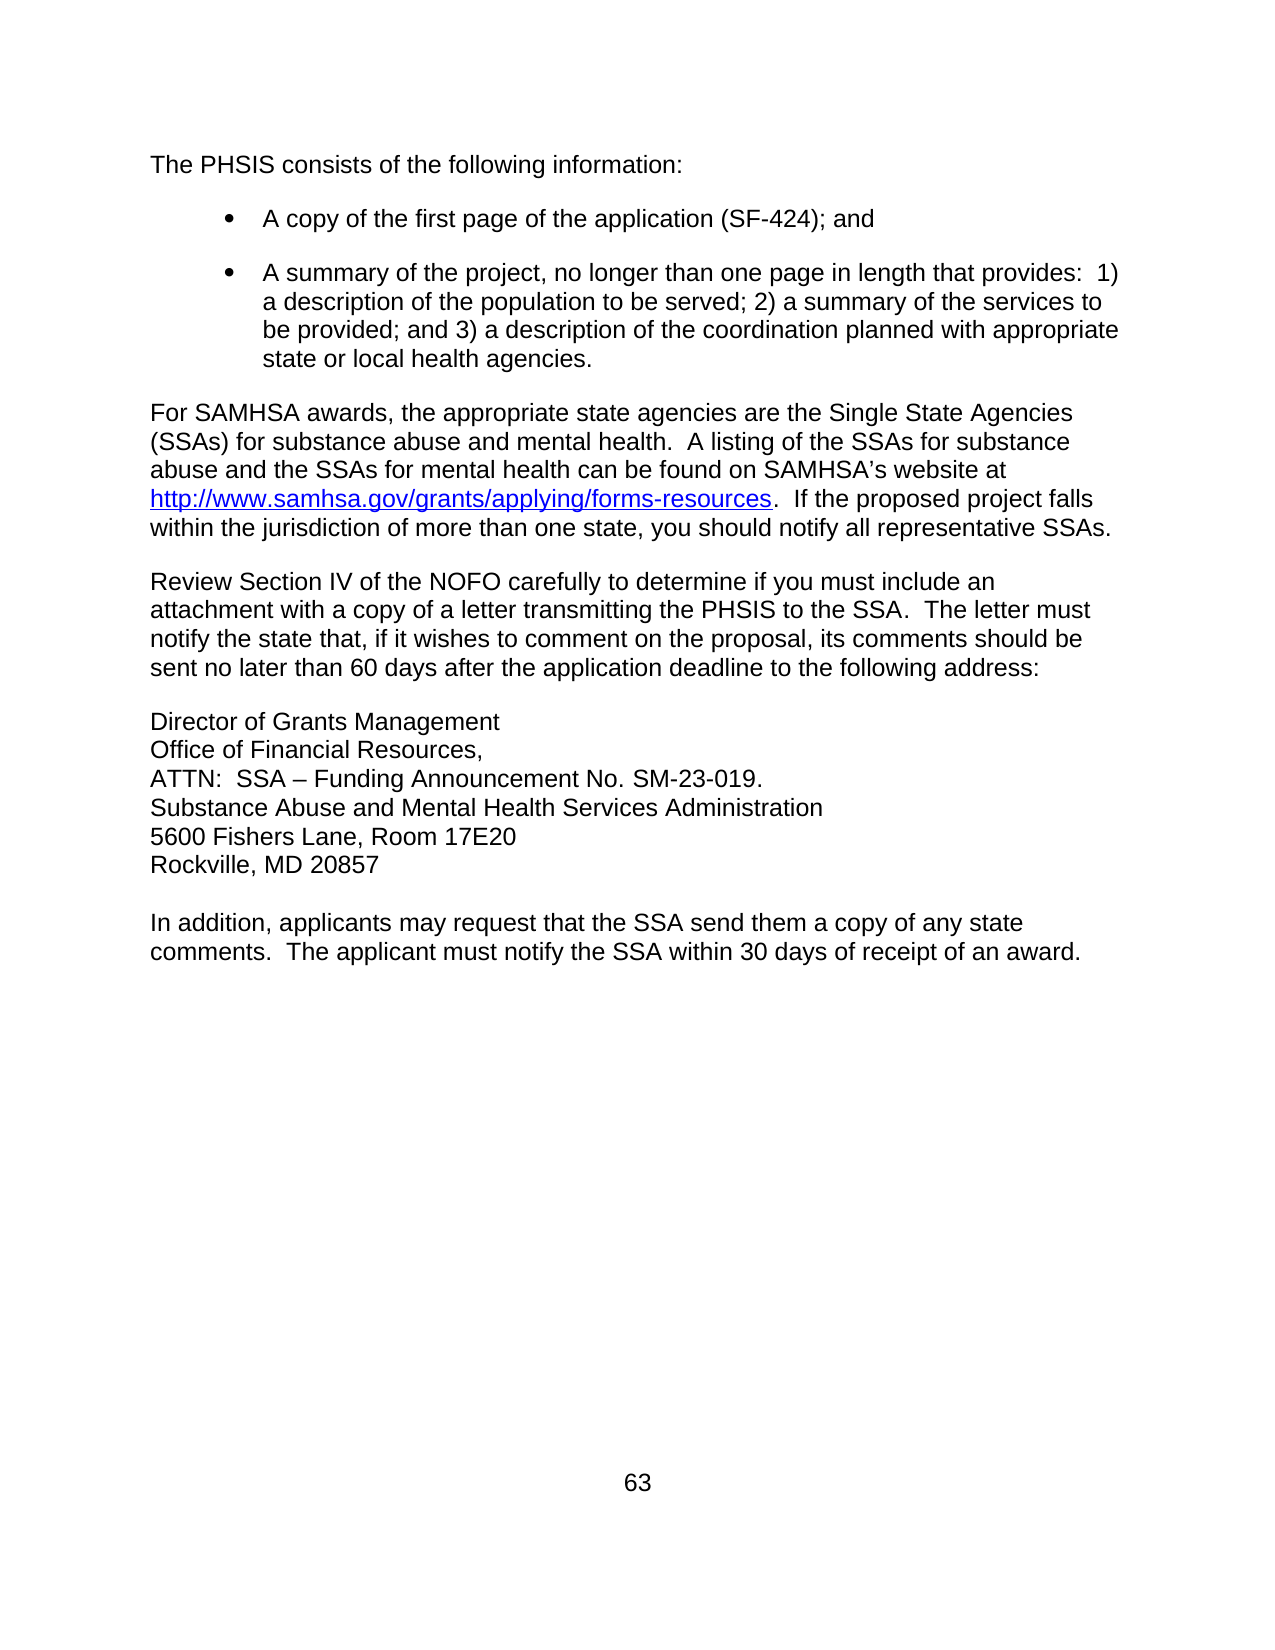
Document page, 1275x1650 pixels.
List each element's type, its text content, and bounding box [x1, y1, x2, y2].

text Review Section IV of the NOFO carefully to determine if you must include an attachment with a copy of a letter transmitting the PHSIS to the SSA. The letter must notify the state that, if it wishes to comment on the proposal, its comments should be sent no later than 60 days after the application deadline to the following address: [150, 566, 1125, 681]
list A copy of the first page of the application (SF-424); and [225, 204, 1125, 233]
text For SAMHSA awards, the appropriate state agencies are the Single State Agencies (SSAs) for substance abuse and mental health. A listing of the SSAs for substance abuse and the SSAs for mental health can be found on SAMHSA’s website at http://www.samhsa.gov/grants/applying/forms-resources. If the proposed project falls within the jurisdiction of more than one state, you should notify all representative SSAs. [150, 398, 1125, 541]
text 5600 Fishers Lane, Room 17E20 [150, 821, 1125, 850]
text The PHSIS consists of the following information: [150, 150, 1125, 179]
text Rockville, MD 20857 [150, 850, 1125, 879]
text In addition, applicants may request that the SSA send them a copy of any state comments. The applicant must notify the SSA within 30 days of receipt of an award. [150, 879, 1125, 965]
text Director of Grants Management [150, 706, 1125, 735]
text Substance Abuse and Mental Health Services Administration [150, 793, 1125, 821]
text ATTN: SSA – Funding Announcement No. SM-23-019. [150, 764, 1125, 793]
text Office of Financial Resources, [150, 735, 1125, 764]
list A summary of the project, no longer than one page in length that provides: 1) a description of the population to be served; 2) a summary of the services to be provided; and 3) a description of the coordination planned with appropriate state or local health agencies. [225, 258, 1125, 373]
